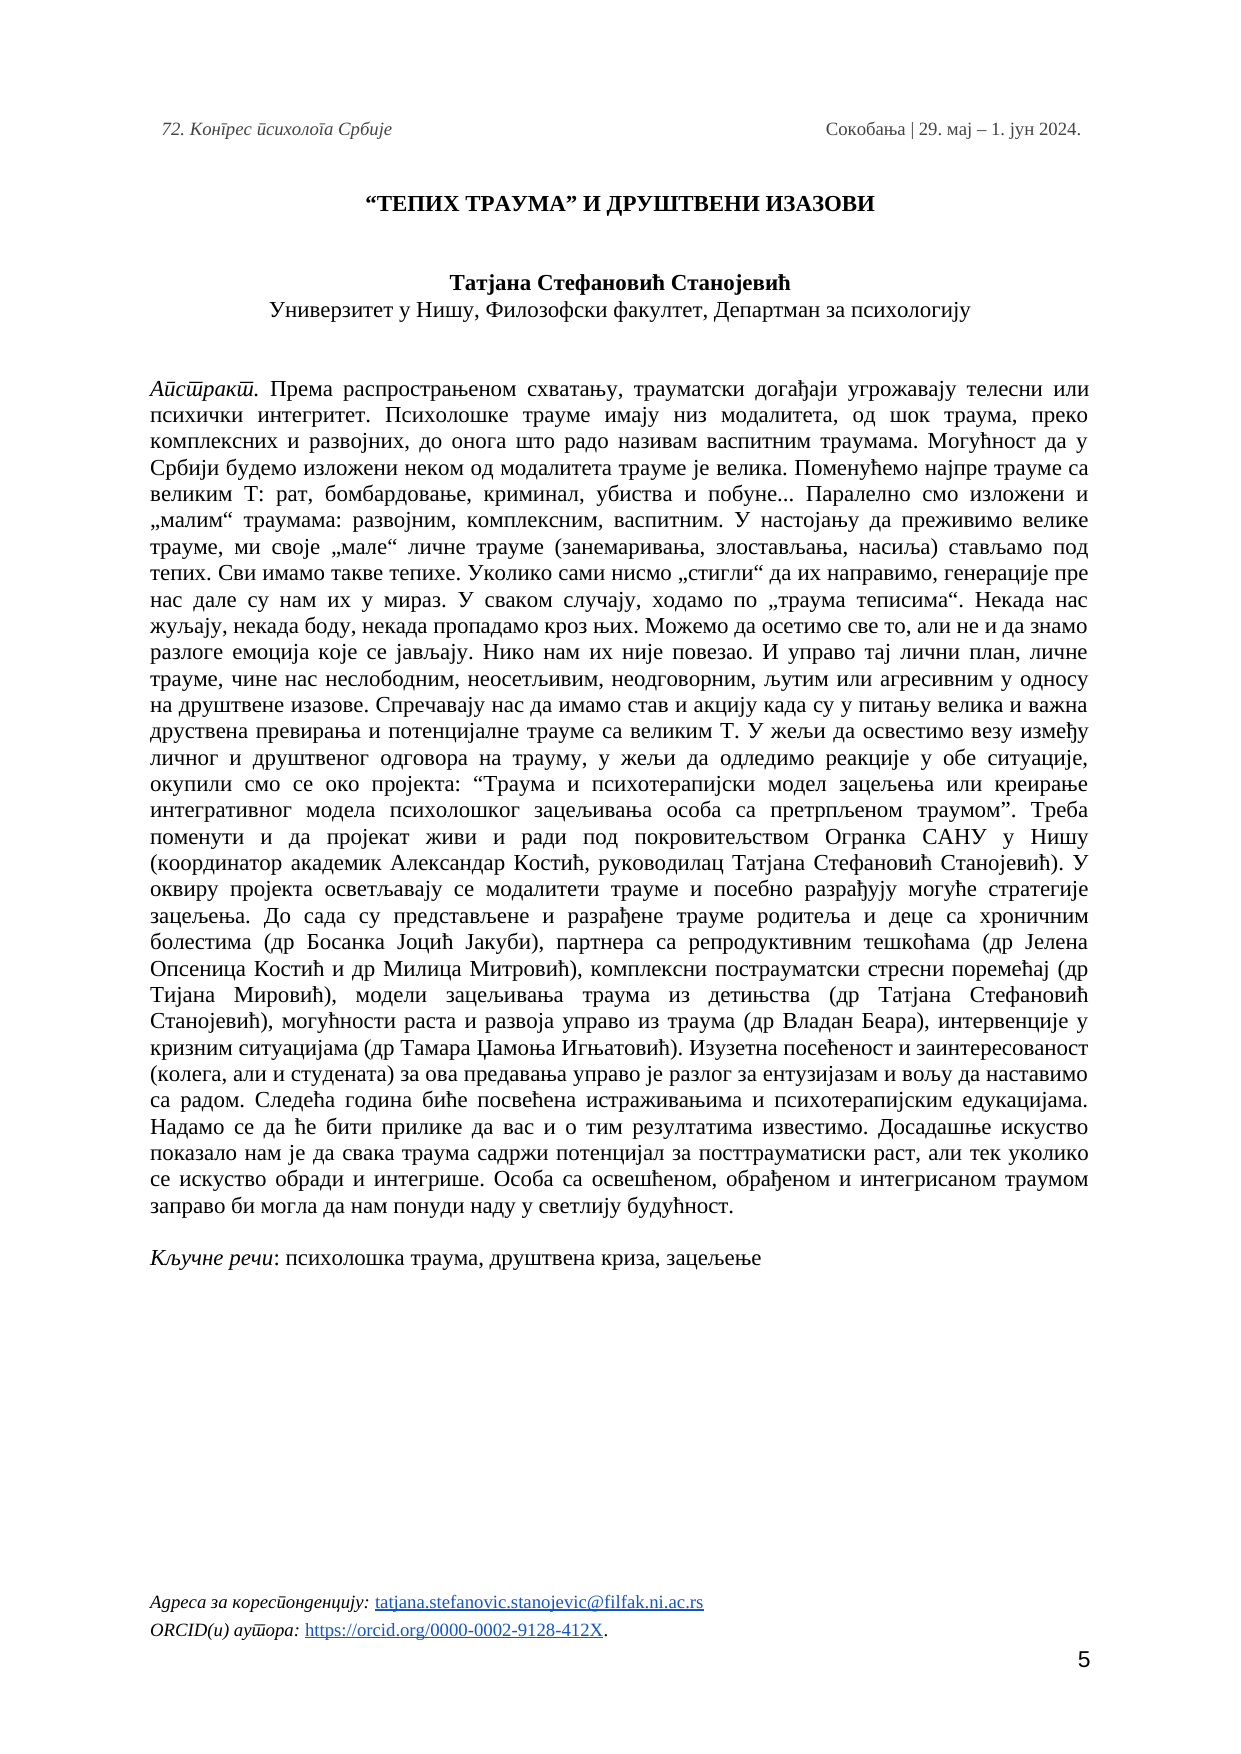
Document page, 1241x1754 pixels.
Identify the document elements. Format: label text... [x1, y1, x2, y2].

text “ТЕПИХ ТРАУМА” И ДРУШТВЕНИ ИЗАЗОВИ [150, 190, 1090, 217]
text Апстракт. Према распрострањеном схватању, трауматски догађаји угрожавају телесни или психички интегритет. Психолошке трауме имају низ модалитета, од шок траума, преко комплексних и развојних, до онога што радо називам васпитним траумама. Могућност да у Србији будемо изложени неком од модалитета трауме је велика. Поменућемо најпре трауме са великим Т: рат, бомбардовање, криминал, убиства и побуне... Паралелно смо изложени и „малим“ траумама: развојним, комплексним, васпитним. У настојању да преживимо велике трауме, ми своје „мале“ личне трауме (занемаривања, злостављања, насиља) стављамо под тепих. Сви имамо такве тепихе. Уколико сами нисмо „стигли“ да их направимо, генерације пре нас дале су нам их у мираз. У сваком случају, ходамо по „траума теписима“. Некада нас жуљају, некада боду, некада пропадамо кроз њих. Можемо да осетимо све то, али не и да знамо разлоге емоција које се јављају. Нико нам их није повезао. И управо тај лични план, личне трауме, чине нас неслободним, неосетљивим, неодговорним, љутим или агресивним у односу на друштвене изазове. Спречавају нас да имамо став и акцију када су у питању велика и важна друствена превирања и потенцијалне трауме са великим Т. У жељи да освестимо везу између личног и друштвеног одговора на трауму, у жељи да одледимо реакције у обе ситуације, окупили смо се око пројекта: “Траума и психотерапијски модел зацељења или креирање интегративног модела психолошког зацељивања особа са претрпљеном траумом”. Треба поменути и да пројекат живи и ради под покровитељством Огранка САНУ у Нишу (координатор академик Александар Костић, руководилац Татјана Стефановић Станојевић). У оквиру пројекта осветљавају се модалитети трауме и посебно разрађују могуће стратегије зацељења. До сада су представљене и разрађене трауме родитеља и деце са хроничним болестима (др Босанка Јоцић Јакуби), партнера са репродуктивним тешкоћама (др Јелена Опсеница Костић и др Милица Митровић), комплексни пострауматски стресни поремећај (др Тијана Мировић), модели зацељивања траума из детињства (др Татјана Стефановић Станојевић), могућности раста и развоја управо из траума (др Владан Беара), интервенције у кризним ситуацијама (др Тамара Џамоња Игњатовић). Изузетна посећеност и заинтересованост (колега, али и студената) за ова предавања управо је разлог за ентузијазам и вољу да наставимо са радом. Следећа година биће посвећена истраживањима и психотерапијским едукацијама. Надамо се да ће бити прилике да вас и о тим резултатима известимо. Досадашње искуство показало нам је да свака траума садржи потенцијал за посттрауматиски раст, али тек уколико се искуство обради и интегрише. Особа са освешћеном, обрађеном и интегрисаном траумом заправо би могла да нам понуди наду у светлију будућност. [150, 375, 1090, 1218]
text Кључне речи: психолошка траума, друштвена криза, зацељење [150, 1244, 1090, 1271]
text Универзитет у Нишу, Филозофски факултет, Департман за психологију [150, 296, 1090, 322]
text Татјана Стефановић Станојевић [150, 269, 1090, 296]
